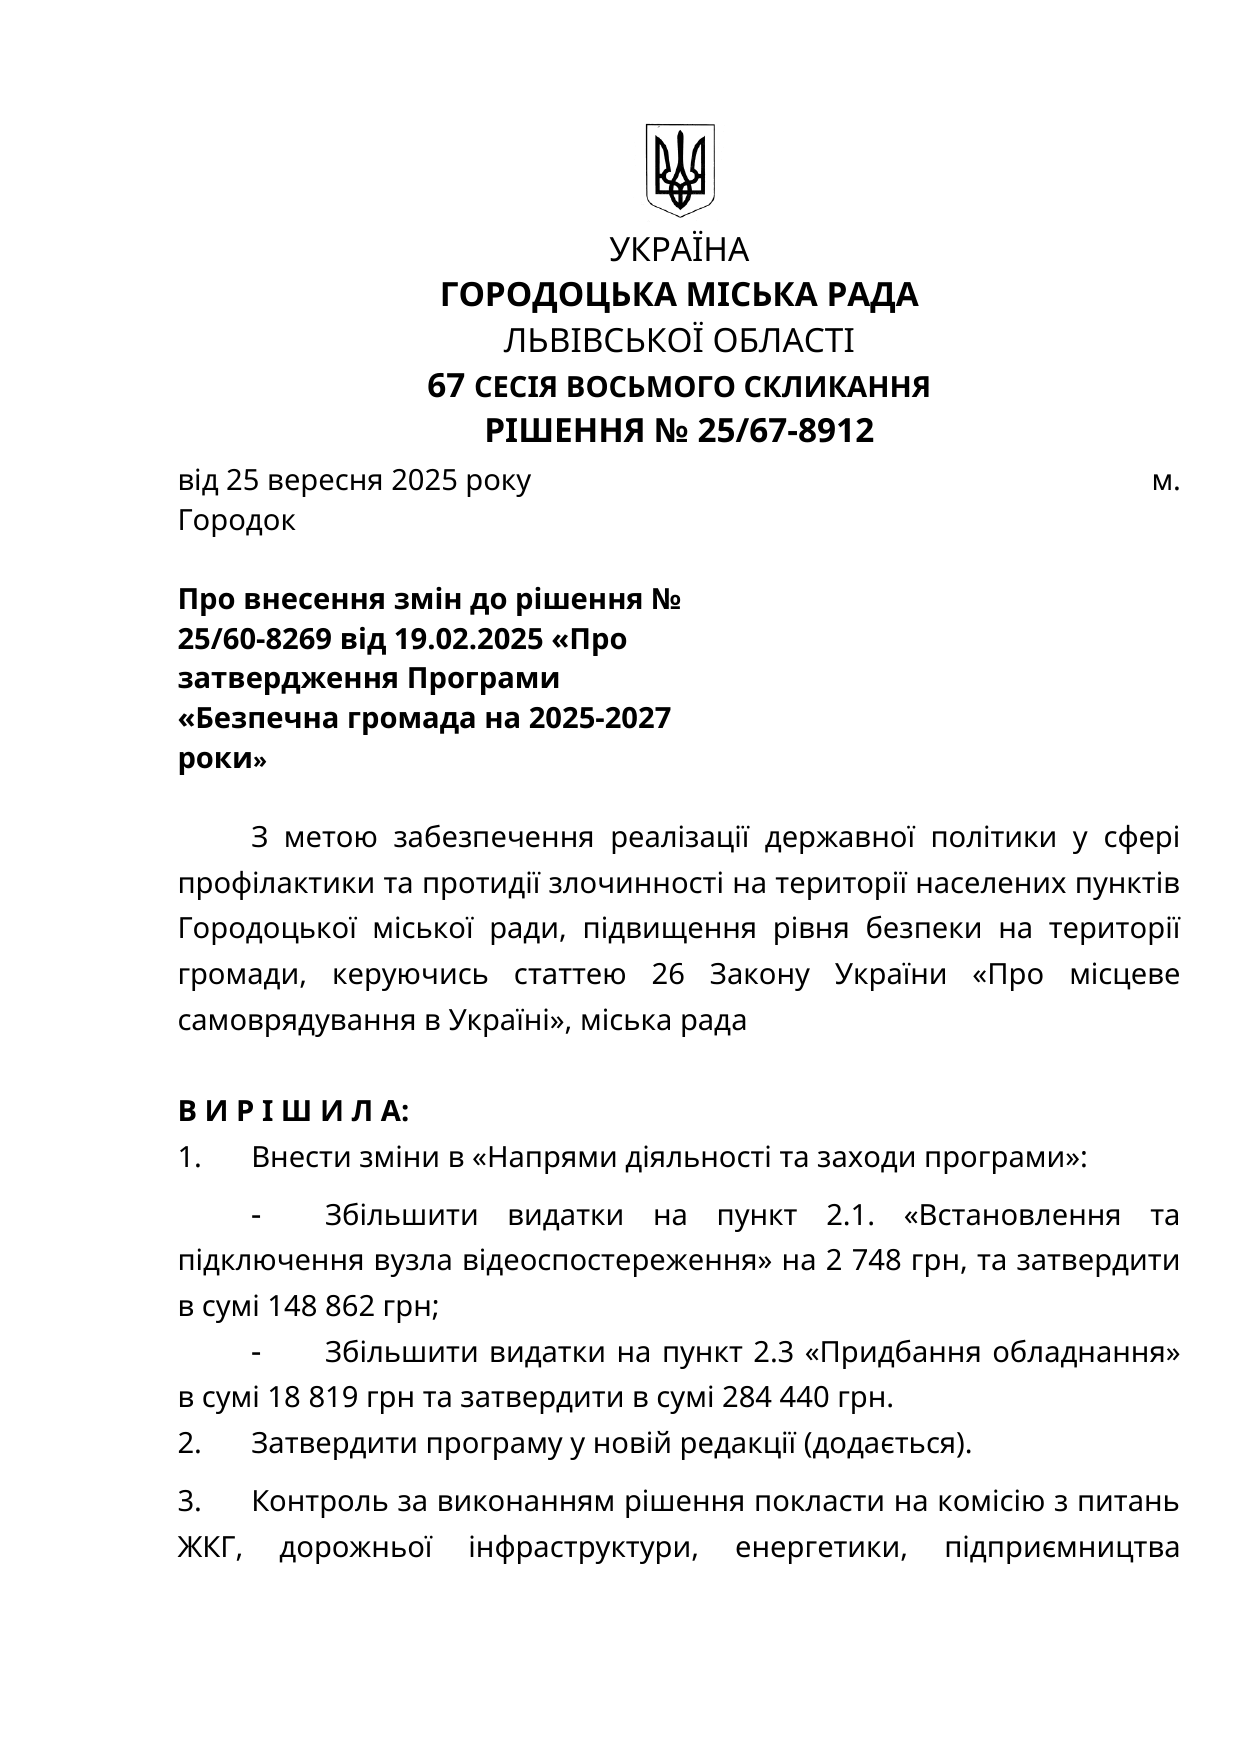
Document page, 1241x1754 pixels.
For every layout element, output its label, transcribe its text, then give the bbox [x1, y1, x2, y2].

text РІШЕННЯ № 25/67-8912 [177, 407, 1181, 453]
text 67 сесія восьмого скликання [177, 362, 1181, 407]
picture [633, 118, 726, 222]
text З метою забезпечення реалізації державної політики у сфері профілактики та протидії злочинності на території населених пунктів Городоцької міської ради, підвищення рівня безпеки на території громади, керуючись статтею 26 Закону України «Про місцеве самоврядування в Україні», міська рада [177, 817, 1181, 1039]
text УКРАЇНА [177, 226, 1181, 271]
text ЛЬВІВСЬКОЇ ОБЛАСТІ [177, 316, 1181, 362]
text від 25 вересня 2025 року м. Городок [177, 459, 1181, 539]
list Збільшити видатки на пункт 2.3 «Придбання обладнання» в сумі 18 819 грн та затвердити в сумі 284 440 грн. [177, 1331, 1181, 1416]
list Внести зміни в «Напрями діяльності та заходи програми»: [177, 1136, 1181, 1176]
text Про внесення змін до рішення № 25/60-8269 від 19.02.2025 «Про затвердження Програми «Безпечна громада на 2025-2027 роки» [177, 578, 723, 777]
text ГОРОДОЦЬКА МІСЬКА РАДА [177, 271, 1181, 316]
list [177, 1480, 1181, 1566]
list Затвердити програму у новій редакції (додається). [177, 1422, 1181, 1462]
text В И Р І Ш И Л А: [177, 1090, 1181, 1130]
list Збільшити видатки на пункт 2.1. «Встановлення та підключення вузла відеоспостереження» на 2 748 грн, та затвердити в сумі 148 862 грн; [177, 1194, 1181, 1325]
